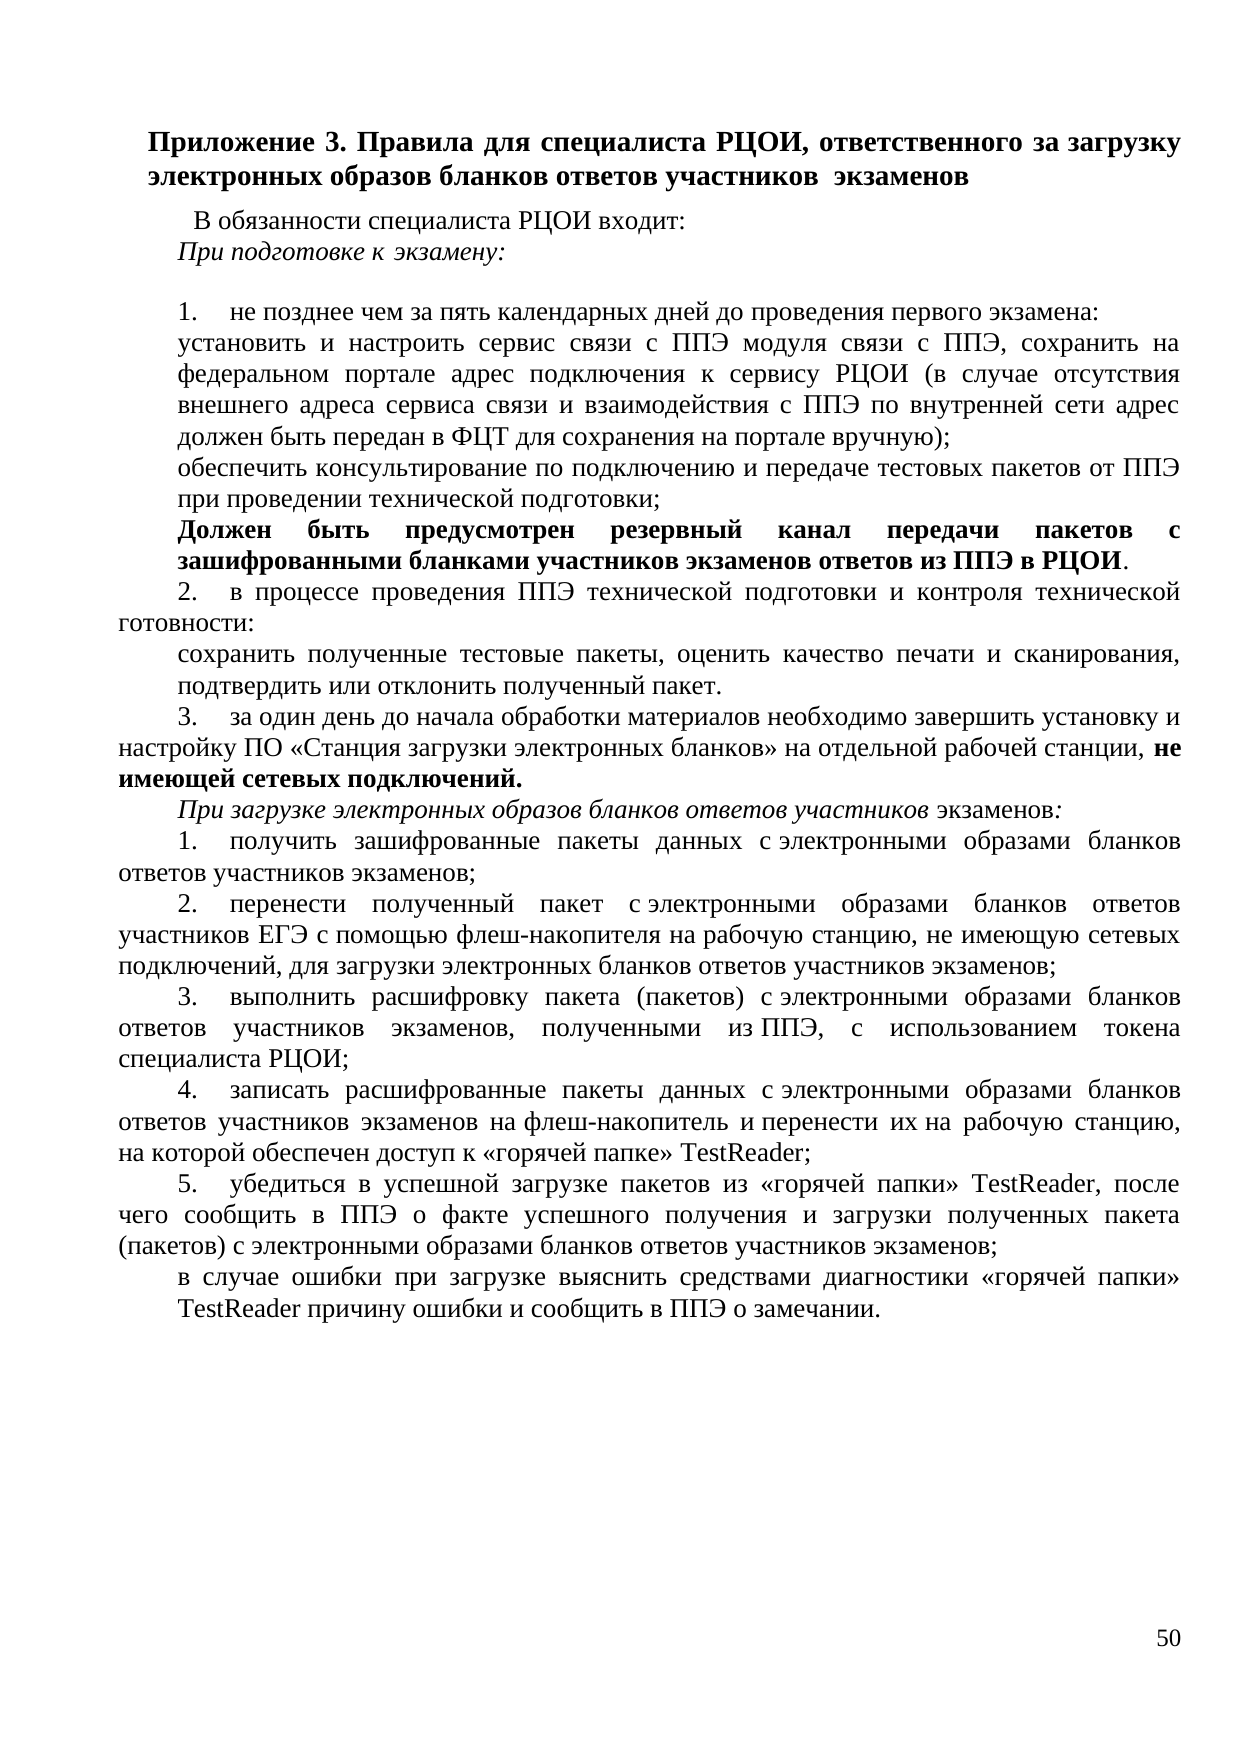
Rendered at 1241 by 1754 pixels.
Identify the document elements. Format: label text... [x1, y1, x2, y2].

list получить зашифрованные пакеты данных с электронными образами бланков ответов участников экзаменов; [118, 824, 1181, 887]
text обеспечить консультирование по подключению и передаче тестовых пакетов от ППЭ при проведении технической подготовки; [177, 451, 1181, 513]
list выполнить расшифровку пакета (пакетов) с электронными образами бланков ответов участников экзаменов, полученными из ППЭ, с использованием токена специалиста РЦОИ; [118, 980, 1181, 1074]
subtitle Приложение 3. Правила для специалиста РЦОИ, ответственного за загрузку электронных образов бланков ответов участников экзаменов [148, 124, 1181, 191]
text сохранить полученные тестовые пакеты, оценить качество печати и сканирования, подтвердить или отклонить полученный пакет. [177, 638, 1181, 700]
text При подготовке к экзамену: [112, 235, 1181, 266]
text При загрузке электронных образов бланков ответов участников экзаменов: [118, 793, 1181, 824]
text Должен быть предусмотрен резервный канал передачи пакетов с зашифрованными бланками участников экзаменов ответов из ППЭ в РЦОИ. [177, 513, 1181, 575]
list за один день до начала обработки материалов необходимо завершить установку и настройку ПО «Станция загрузки электронных бланков» на отдельной рабочей станции, не имеющей сетевых подключений. [118, 700, 1181, 793]
list убедиться в успешной загрузке пакетов из «горячей папки» TestReader, после чего сообщить в ППЭ о факте успешного получения и загрузки полученных пакета (пакетов) с электронными образами бланков ответов участников экзаменов; [118, 1167, 1181, 1261]
list перенести полученный пакет с электронными образами бланков ответов участников ЕГЭ с помощью флеш-накопителя на рабочую станцию, не имеющую сетевых подключений, для загрузки электронных бланков ответов участников экзаменов; [118, 887, 1181, 980]
list записать расшифрованные пакеты данных с электронными образами бланков ответов участников экзаменов на флеш-накопитель и перенести их на рабочую станцию, на которой обеспечен доступ к «горячей папке» TestReader; [118, 1074, 1181, 1167]
text В обязанности специалиста РЦОИ входит: [118, 204, 1181, 235]
text установить и настроить сервис связи с ППЭ модуля связи с ППЭ, сохранить на федеральном портале адрес подключения к сервису РЦОИ (в случае отсутствия внешнего адреса сервиса связи и взаимодействия с ППЭ по внутренней сети адрес должен быть передан в ФЦТ для сохранения на портале вручную); [177, 326, 1181, 451]
text в случае ошибки при загрузке выяснить средствами диагностики «горячей папки» TestReader причину ошибки и сообщить в ППЭ о замечании. [177, 1261, 1181, 1323]
list не позднее чем за пять календарных дней до проведения первого экзамена: [118, 295, 1181, 326]
list в процессе проведения ППЭ технической подготовки и контроля технической готовности: [118, 575, 1181, 638]
